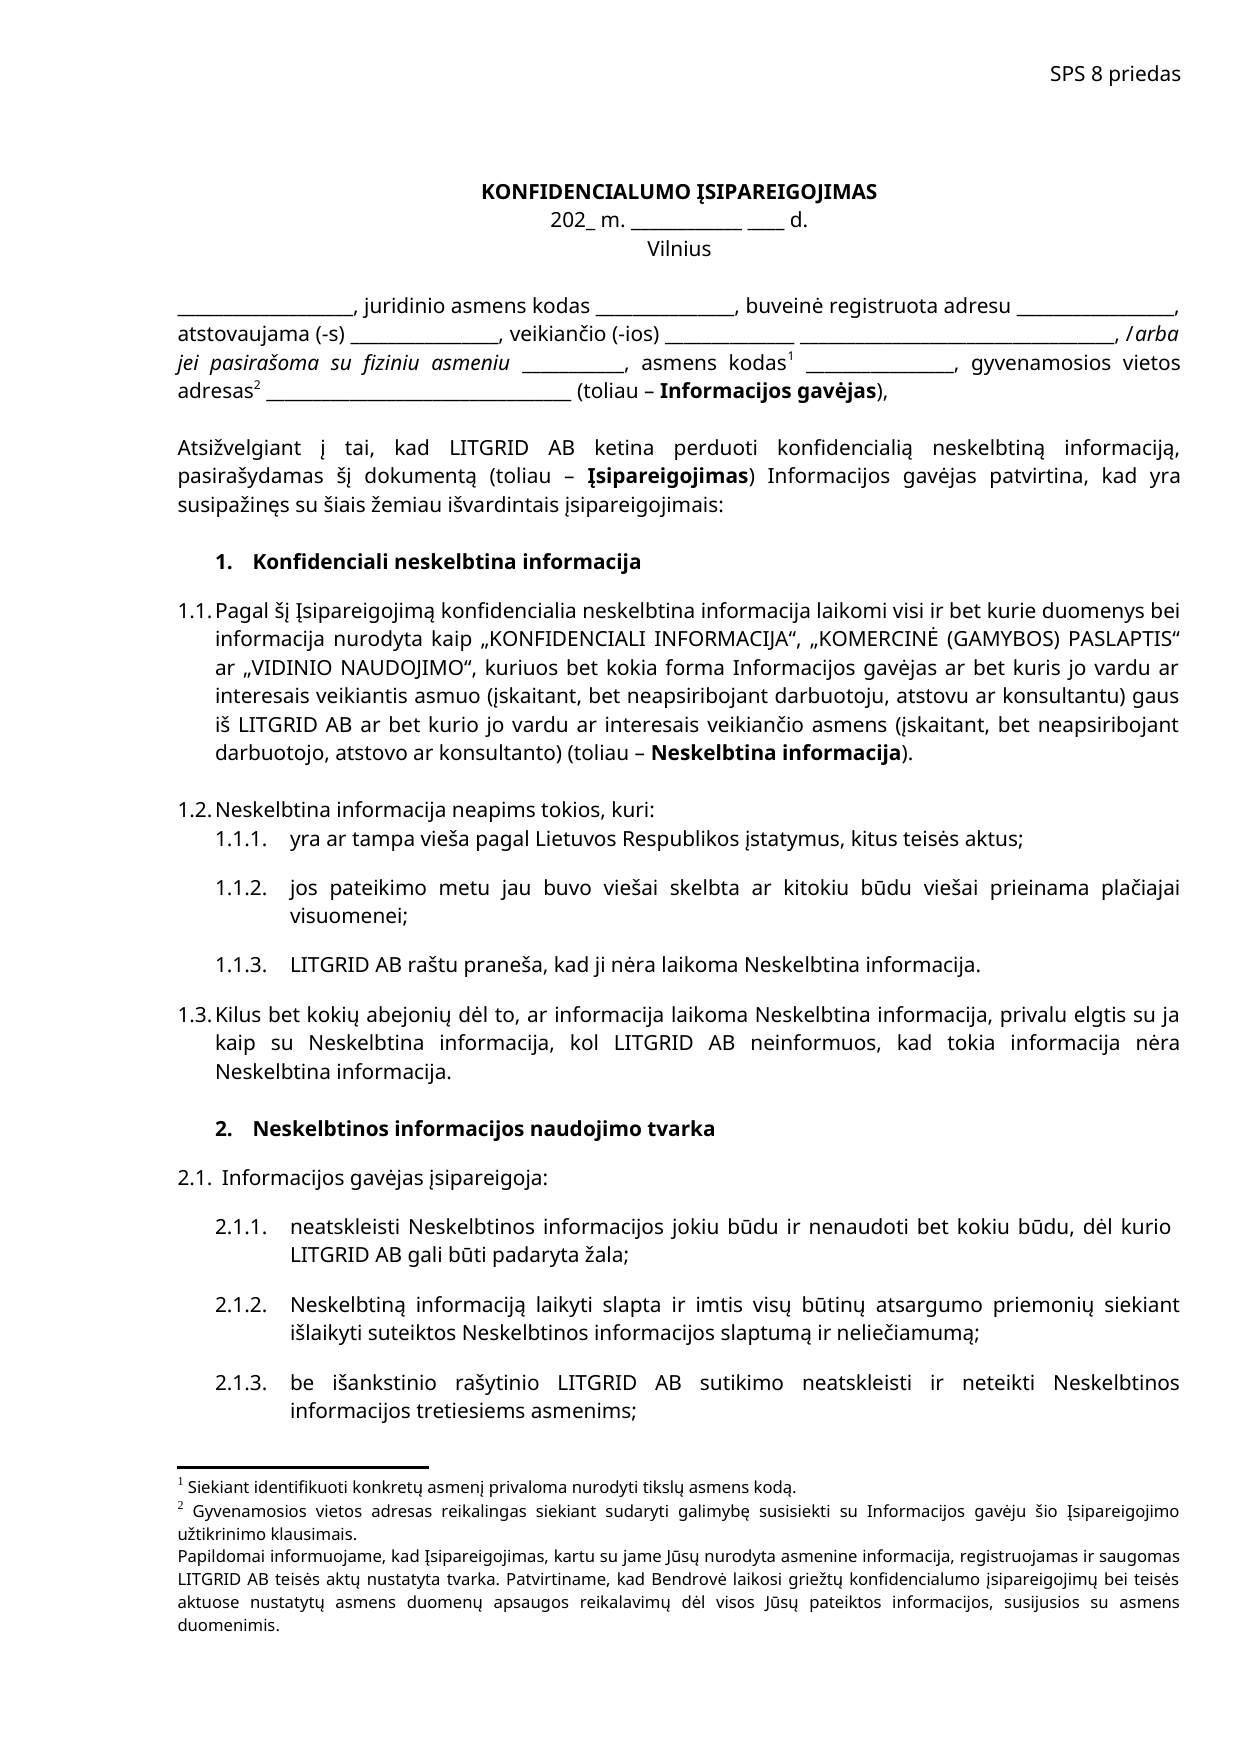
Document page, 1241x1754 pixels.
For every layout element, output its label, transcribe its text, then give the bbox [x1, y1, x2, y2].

list jos pateikimo metu jau buvo viešai skelbta ar kitokiu būdu viešai prieinama plačiajai visuomenei; [215, 873, 1181, 930]
list Neskelbtina informacija neapims tokios, kuri: [177, 795, 1181, 824]
list Neskelbtiną informaciją laikyti slapta ir imtis visų būtinų atsargumo priemonių siekiant išlaikyti suteiktos Neskelbtinos informacijos slaptumą ir neliečiamumą; [215, 1290, 1181, 1347]
text KONFIDENCIALUMO ĮSIPAREIGOJIMAS [177, 177, 1181, 206]
text 202_ m. ____________ ____ d. [177, 206, 1181, 234]
list LITGRID AB raštu praneša, kad ji nėra laikoma Neskelbtina informacija. [215, 951, 1181, 979]
list Kilus bet kokių abejonių dėl to, ar informacija laikoma Neskelbtina informacija, privalu elgtis su ja kaip su Neskelbtina informacija, kol LITGRID AB neinformuos, kad tokia informacija nėra Neskelbtina informacija. [177, 1000, 1181, 1085]
text Atsižvelgiant į tai, kad LITGRID AB ketina perduoti konfidencialią neskelbtiną informaciją, pasirašydamas šį dokumentą (toliau – Įsipareigojimas) Informacijos gavėjas patvirtina, kad yra susipažinęs su šiais žemiau išvardintais įsipareigojimais: [177, 433, 1181, 518]
text Vilnius [177, 234, 1181, 262]
list Neskelbtinos informacijos naudojimo tvarka [215, 1114, 1181, 1142]
list yra ar tampa vieša pagal Lietuvos Respublikos įstatymus, kitus teisės aktus; [215, 824, 1181, 852]
text ___________________, juridinio asmens kodas _______________, buveinė registruota adresu _________________, atstovaujama (-s) ________________, veikiančio (-ios) ______________ __________________________________, /arba jei pasirašoma su fiziniu asmeniu ___________, asmens kodas ________________, gyvenamosios vietos adresas _________________________________ (toliau – Informacijos gavėjas), [177, 291, 1181, 405]
list be išankstinio rašytinio LITGRID AB sutikimo neatskleisti ir neteikti Neskelbtinos informacijos tretiesiems asmenims; [215, 1368, 1181, 1424]
list Pagal šį Įsipareigojimą konfidencialia neskelbtina informacija laikomi visi ir bet kurie duomenys bei informacija nurodyta kaip „KONFIDENCIALI INFORMACIJA“, „KOMERCINĖ (GAMYBOS) PASLAPTIS“ ar „VIDINIO NAUDOJIMO“, kuriuos bet kokia forma Informacijos gavėjas ar bet kuris jo vardu ar interesais veikiantis asmuo (įskaitant, bet neapsiribojant darbuotoju, atstovu ar konsultantu) gaus iš LITGRID AB ar bet kurio jo vardu ar interesais veikiančio asmens (įskaitant, bet neapsiribojant darbuotojo, atstovo ar konsultanto) (toliau – Neskelbtina informacija). [177, 596, 1181, 767]
list Informacijos gavėjas įsipareigoja: [177, 1163, 1181, 1191]
list Konfidenciali neskelbtina informacija [215, 547, 1181, 575]
list neatskleisti Neskelbtinos informacijos jokiu būdu ir nenaudoti bet kokiu būdu, dėl kurio LITGRID AB gali būti padaryta žala; [215, 1212, 1181, 1269]
